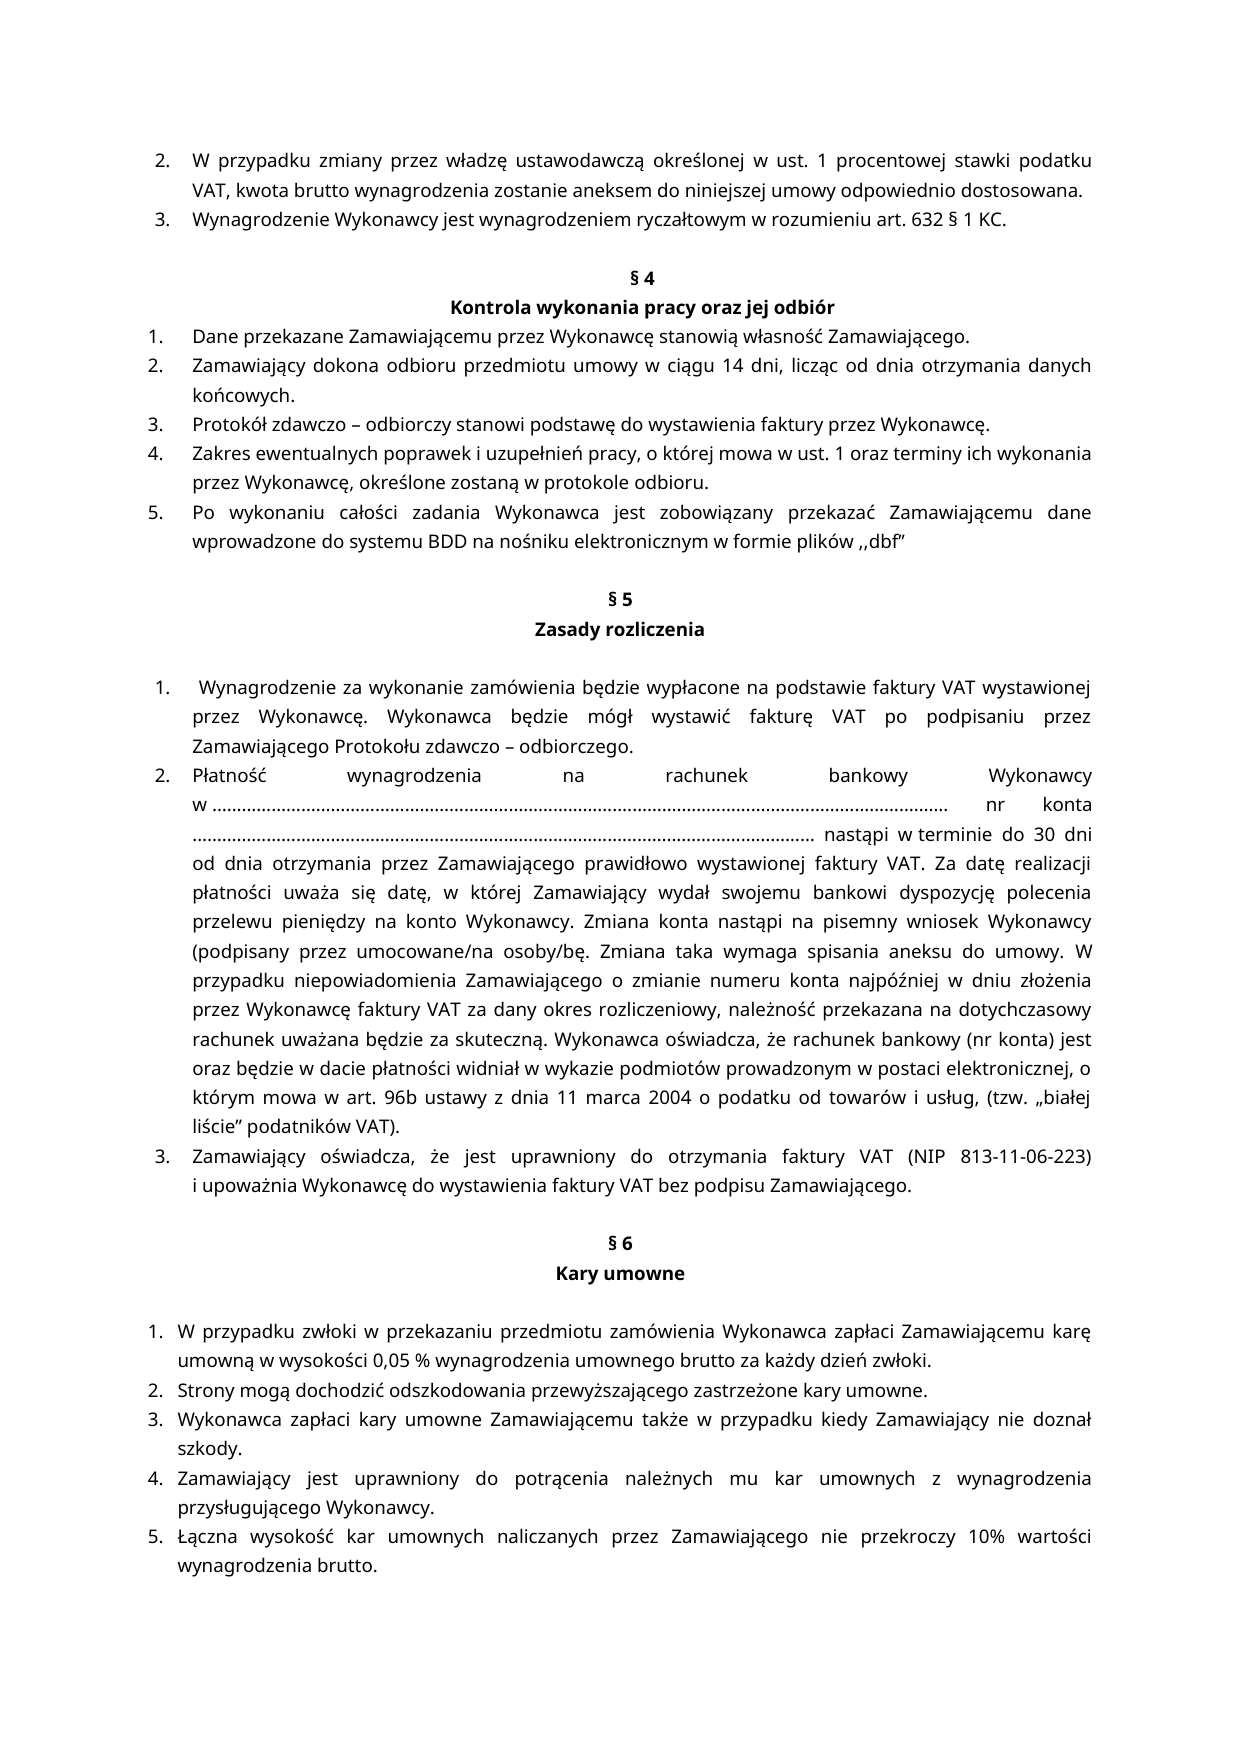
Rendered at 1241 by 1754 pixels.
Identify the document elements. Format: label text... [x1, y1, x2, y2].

list Po wykonaniu całości zadania Wykonawca jest zobowiązany przekazać Zamawiającemu dane wprowadzone do systemu BDD na nośniku elektronicznym w formie plików ,,dbf’’ [148, 499, 1092, 554]
text § 5 [148, 587, 1092, 612]
list Zakres ewentualnych poprawek i uzupełnień pracy, o której mowa w ust. 1 oraz terminy ich wykonania przez Wykonawcę, określone zostaną w protokole odbioru. [148, 440, 1092, 495]
list Wykonawca zapłaci kary umowne Zamawiającemu także w przypadku kiedy Zamawiający nie doznał szkody. [148, 1406, 1092, 1461]
list W przypadku zmiany przez władzę ustawodawczą określonej w ust. 1 procentowej stawki podatku VAT, kwota brutto wynagrodzenia zostanie aneksem do niniejszej umowy odpowiednio dostosowana. [154, 148, 1092, 202]
list Płatność wynagrodzenia na rachunek bankowy Wykonawcy w ………………………………………………………………………….………………………………………………………. nr konta ……………………………………………………………………………………………………………… nastąpi w terminie do 30 dni od dnia otrzymania przez Zamawiającego prawidłowo wystawionej faktury VAT. Za datę realizacji płatności uważa się datę, w której Zamawiający wydał swojemu bankowi dyspozycję polecenia przelewu pieniędzy na konto Wykonawcy. Zmiana konta nastąpi na pisemny wniosek Wykonawcy (podpisany przez umocowane/na osoby/bę. Zmiana taka wymaga spisania aneksu do umowy. W przypadku niepowiadomienia Zamawiającego o zmianie numeru konta najpóźniej w dniu złożenia przez Wykonawcę faktury VAT za dany okres rozliczeniowy, należność przekazana na dotychczasowy rachunek uważana będzie za skuteczną. Wykonawca oświadcza, że rachunek bankowy (nr konta) jest oraz będzie w dacie płatności widniał w wykazie podmiotów prowadzonym w postaci elektronicznej, o którym mowa w art. 96b ustawy z dnia 11 marca 2004 o podatku od towarów i usług, (tzw. „białej liście” podatników VAT). [154, 762, 1092, 1139]
list Łączna wysokość kar umownych naliczanych przez Zamawiającego nie przekroczy 10% wartości wynagrodzenia brutto. [148, 1523, 1092, 1578]
list Wynagrodzenie Wykonawcy jest wynagrodzeniem ryczałtowym w rozumieniu art. 632 § 1 KC. [154, 206, 1092, 232]
list Wynagrodzenie za wykonanie zamówienia będzie wypłacone na podstawie faktury VAT wystawionej przez Wykonawcę. Wykonawca będzie mógł wystawić fakturę VAT po podpisaniu przez Zamawiającego Protokołu zdawczo – odbiorczego. [154, 674, 1092, 759]
list Zamawiający jest uprawniony do potrącenia należnych mu kar umownych z wynagrodzenia przysługującego Wykonawcy. [148, 1465, 1092, 1520]
text § 6 [148, 1231, 1092, 1256]
list Zamawiający dokona odbioru przedmiotu umowy w ciągu 14 dni, licząc od dnia otrzymania danych końcowych. [148, 353, 1092, 407]
text Kary umowne [148, 1260, 1092, 1286]
text § 4 [192, 265, 1092, 290]
text Zasady rozliczenia [148, 616, 1092, 642]
list Dane przekazane Zamawiającemu przez Wykonawcę stanowią własność Zamawiającego. [148, 323, 1092, 349]
text Kontrola wykonania pracy oraz jej odbiór [192, 294, 1092, 319]
list Strony mogą dochodzić odszkodowania przewyższającego zastrzeżone kary umowne. [148, 1377, 1092, 1403]
list W przypadku zwłoki w przekazaniu przedmiotu zamówienia Wykonawca zapłaci Zamawiającemu karę umowną w wysokości 0,05 % wynagrodzenia umownego brutto za każdy dzień zwłoki. [148, 1318, 1092, 1373]
list Zamawiający oświadcza, że jest uprawniony do otrzymania faktury VAT (NIP 813-11-06-223) i upoważnia Wykonawcę do wystawienia faktury VAT bez podpisu Zamawiającego. [154, 1143, 1092, 1198]
list Protokół zdawczo – odbiorczy stanowi podstawę do wystawienia faktury przez Wykonawcę. [148, 411, 1092, 437]
